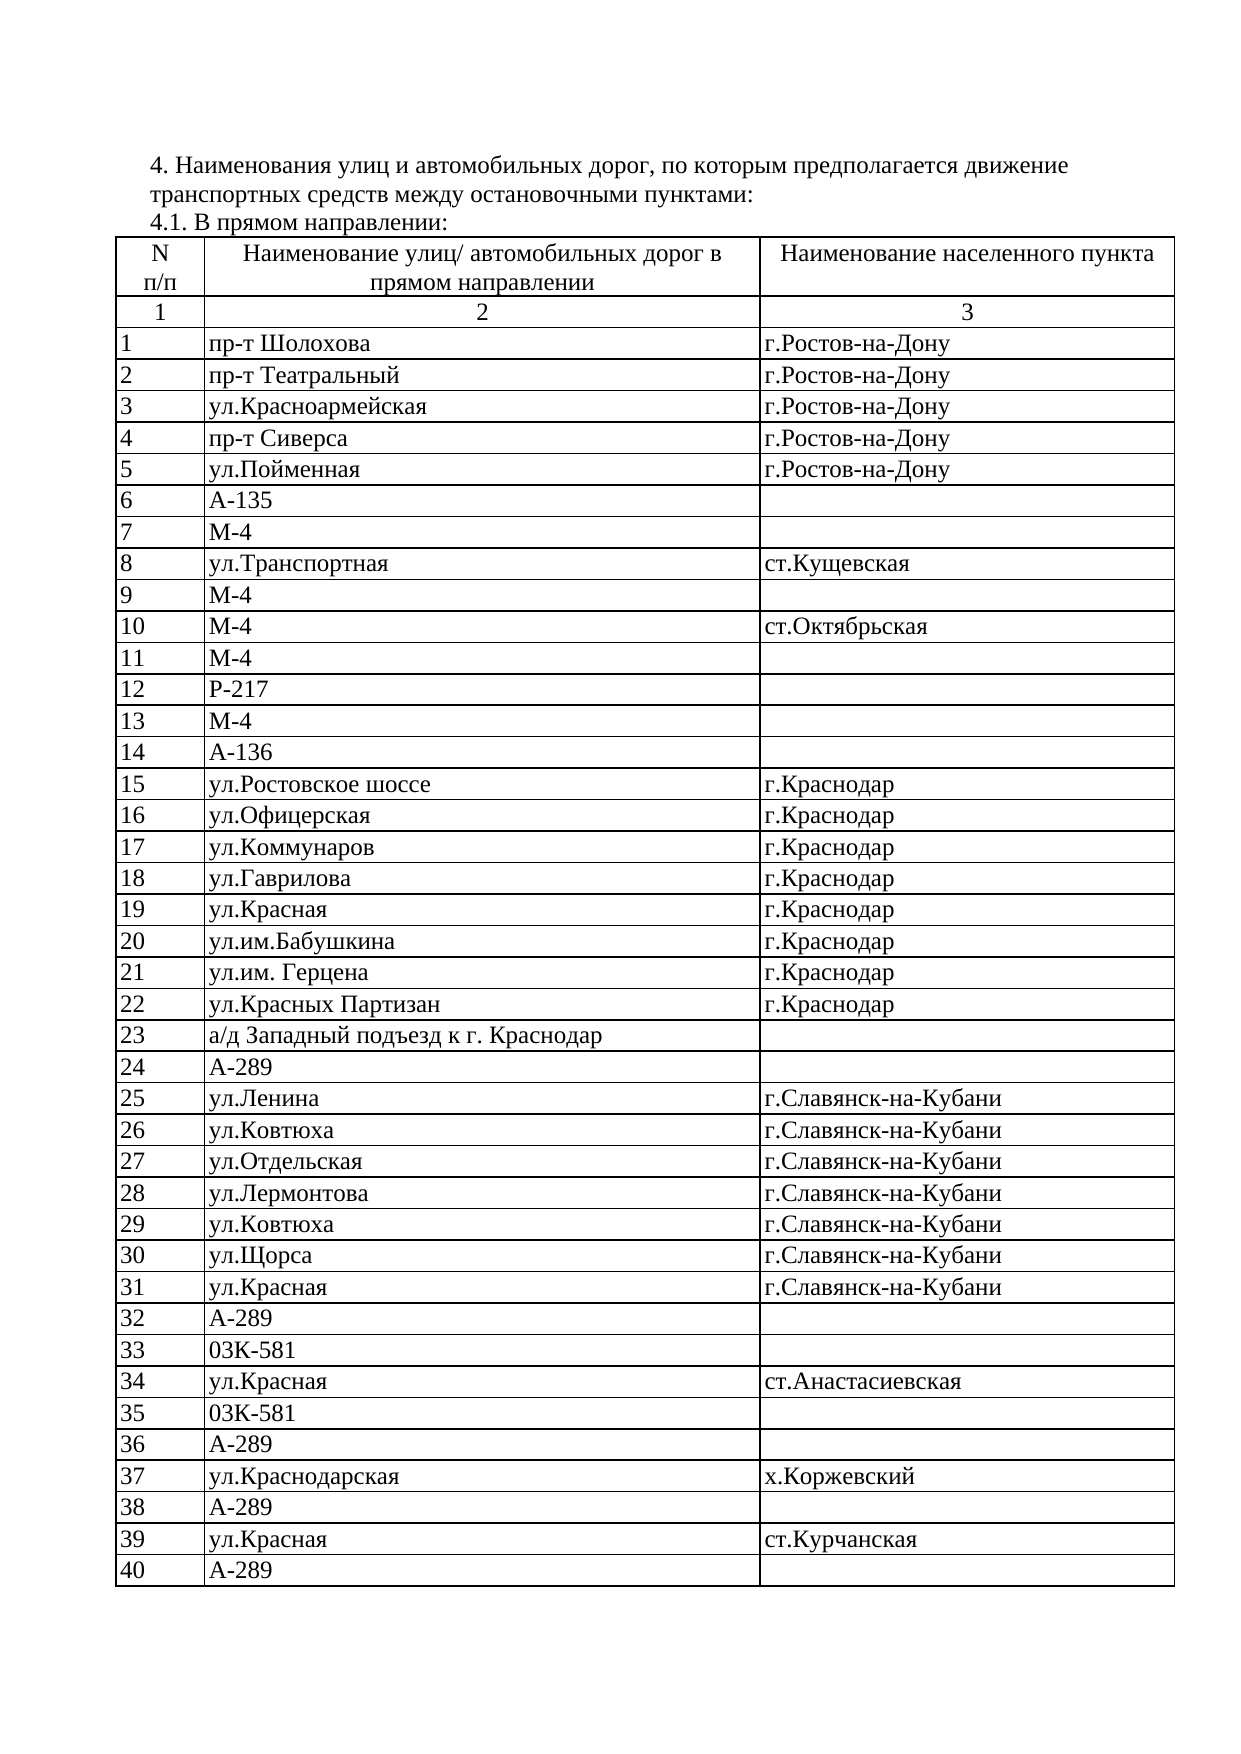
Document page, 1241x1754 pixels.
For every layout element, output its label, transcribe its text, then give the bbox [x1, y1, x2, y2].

table_cell 38 [117, 1492, 204, 1522]
table_cell [761, 517, 1174, 547]
table_cell 39 [117, 1524, 204, 1554]
table_cell [761, 706, 1174, 736]
table_cell г.Славянск-на-Кубани [761, 1146, 1174, 1176]
table_cell г.Краснодар [761, 863, 1174, 893]
table_cell ул.Красных Партизан [205, 989, 759, 1019]
table_cell 6 [117, 486, 204, 516]
table_cell ул.Краснодарская [205, 1461, 759, 1491]
table_cell пр-т Шолохова [205, 328, 759, 358]
table_cell ул.Ковтюха [205, 1115, 759, 1145]
table_cell [761, 1021, 1174, 1050]
table_header Наименование населенного пункта [761, 238, 1174, 295]
table_cell г.Славянск-на-Кубани [761, 1083, 1174, 1113]
table_cell ул.Лермонтова [205, 1178, 759, 1208]
table_cell г.Ростов-на-Дону [761, 328, 1174, 358]
table_cell ул.Коммунаров [205, 832, 759, 862]
table_cell 14 [117, 737, 204, 767]
table_cell ул.Ростовское шоссе [205, 769, 759, 799]
table_cell [761, 643, 1174, 673]
table_cell 15 [117, 769, 204, 799]
table_cell М-4 [205, 517, 759, 547]
table_cell [761, 1304, 1174, 1333]
table_cell х.Коржевский [761, 1461, 1174, 1491]
table_cell г.Краснодар [761, 832, 1174, 862]
table_cell 9 [117, 580, 204, 610]
table_cell ул.Ленина [205, 1083, 759, 1113]
table_cell М-4 [205, 706, 759, 736]
table_cell ст.Кущевская [761, 549, 1174, 578]
table_cell [761, 1492, 1174, 1522]
table_cell 35 [117, 1398, 204, 1428]
table_cell 37 [117, 1461, 204, 1491]
table_cell 24 [117, 1052, 204, 1082]
table_cell ул.Красноармейская [205, 391, 759, 421]
table_cell 10 [117, 612, 204, 641]
table_cell ул.Отдельская [205, 1146, 759, 1176]
table_cell г.Славянск-на-Кубани [761, 1178, 1174, 1208]
table_cell 20 [117, 926, 204, 956]
table_cell [761, 1335, 1174, 1365]
table_cell А-289 [205, 1492, 759, 1522]
table_cell пр-т Театральный [205, 360, 759, 390]
table_cell 3 [761, 297, 1174, 327]
table_cell 40 [117, 1555, 204, 1585]
table_cell ул.Красная [205, 1367, 759, 1396]
table_cell ул.Ковтюха [205, 1209, 759, 1239]
table_cell ст.Курчанская [761, 1524, 1174, 1554]
table_cell г.Славянск-на-Кубани [761, 1272, 1174, 1302]
table_cell 1 [117, 328, 204, 358]
table_cell А-289 [205, 1430, 759, 1459]
table_header Наименование улиц/ автомобильных дорог в прямом направлении [205, 238, 759, 295]
table_cell [761, 737, 1174, 767]
table_cell М-4 [205, 643, 759, 673]
table_cell г.Краснодар [761, 958, 1174, 987]
table_cell А-289 [205, 1052, 759, 1082]
table_cell ул.им.Бабушкина [205, 926, 759, 956]
table_cell 28 [117, 1178, 204, 1208]
table_cell 7 [117, 517, 204, 547]
table_cell ул.Транспортная [205, 549, 759, 578]
table_cell г.Краснодар [761, 800, 1174, 830]
table_cell [761, 675, 1174, 704]
table_cell г.Краснодар [761, 989, 1174, 1019]
table_cell г.Ростов-на-Дону [761, 360, 1174, 390]
table_cell [761, 1052, 1174, 1082]
table_cell ст.Анастасиевская [761, 1367, 1174, 1396]
table_cell 22 [117, 989, 204, 1019]
table_cell ул.Щорса [205, 1241, 759, 1271]
text 4. Наименования улиц и автомобильных дорог, по которым предполагается движение транспортных средств между остановочными пунктами: [150, 150, 1090, 207]
table_cell 23 [117, 1021, 204, 1050]
table_cell 34 [117, 1367, 204, 1396]
table_cell 16 [117, 800, 204, 830]
table_cell 27 [117, 1146, 204, 1176]
table_cell [761, 580, 1174, 610]
table_cell 33 [117, 1335, 204, 1365]
table_cell 4 [117, 423, 204, 453]
table_cell 3 [117, 391, 204, 421]
table_cell г.Славянск-на-Кубани [761, 1209, 1174, 1239]
table_cell 1 [117, 297, 204, 327]
table_cell г.Краснодар [761, 769, 1174, 799]
table_cell [761, 1430, 1174, 1459]
table_cell 8 [117, 549, 204, 578]
table_cell 31 [117, 1272, 204, 1302]
table_cell А-289 [205, 1555, 759, 1585]
table_cell г.Славянск-на-Кубани [761, 1241, 1174, 1271]
table_cell [761, 1398, 1174, 1428]
table_cell 36 [117, 1430, 204, 1459]
table_cell 18 [117, 863, 204, 893]
table_cell г.Ростов-на-Дону [761, 454, 1174, 484]
table_header N п/п [117, 238, 204, 295]
table_cell 21 [117, 958, 204, 987]
table_cell а/д Западный подъезд к г. Краснодар [205, 1021, 759, 1050]
table_cell 13 [117, 706, 204, 736]
table_cell ул.им. Герцена [205, 958, 759, 987]
table_cell г.Ростов-на-Дону [761, 391, 1174, 421]
table_cell 03К-581 [205, 1335, 759, 1365]
table_cell ст.Октябрьская [761, 612, 1174, 641]
table_cell 2 [205, 297, 759, 327]
table_cell [761, 486, 1174, 516]
table_cell 11 [117, 643, 204, 673]
table_cell А-136 [205, 737, 759, 767]
table_cell г.Ростов-на-Дону [761, 423, 1174, 453]
table_cell 19 [117, 895, 204, 924]
table_cell пр-т Сиверса [205, 423, 759, 453]
table_cell Р-217 [205, 675, 759, 704]
table_cell г.Славянск-на-Кубани [761, 1115, 1174, 1145]
table_cell М-4 [205, 580, 759, 610]
table_cell ул.Красная [205, 895, 759, 924]
table_cell 30 [117, 1241, 204, 1271]
table_cell М-4 [205, 612, 759, 641]
text 4.1. В прямом направлении: [150, 207, 1090, 236]
table_cell г.Краснодар [761, 895, 1174, 924]
table_cell 25 [117, 1083, 204, 1113]
table_cell ул.Красная [205, 1272, 759, 1302]
table_cell 03К-581 [205, 1398, 759, 1428]
table_cell ул.Гаврилова [205, 863, 759, 893]
table_cell А-289 [205, 1304, 759, 1333]
table_cell 26 [117, 1115, 204, 1145]
table_cell [761, 1555, 1174, 1585]
table_cell 5 [117, 454, 204, 484]
table_cell ул.Офицерская [205, 800, 759, 830]
table_cell 17 [117, 832, 204, 862]
table_cell 29 [117, 1209, 204, 1239]
table_cell 2 [117, 360, 204, 390]
table_cell ул.Красная [205, 1524, 759, 1554]
table_cell А-135 [205, 486, 759, 516]
table_cell 12 [117, 675, 204, 704]
table_cell ул.Пойменная [205, 454, 759, 484]
table_cell г.Краснодар [761, 926, 1174, 956]
table_cell 32 [117, 1304, 204, 1333]
